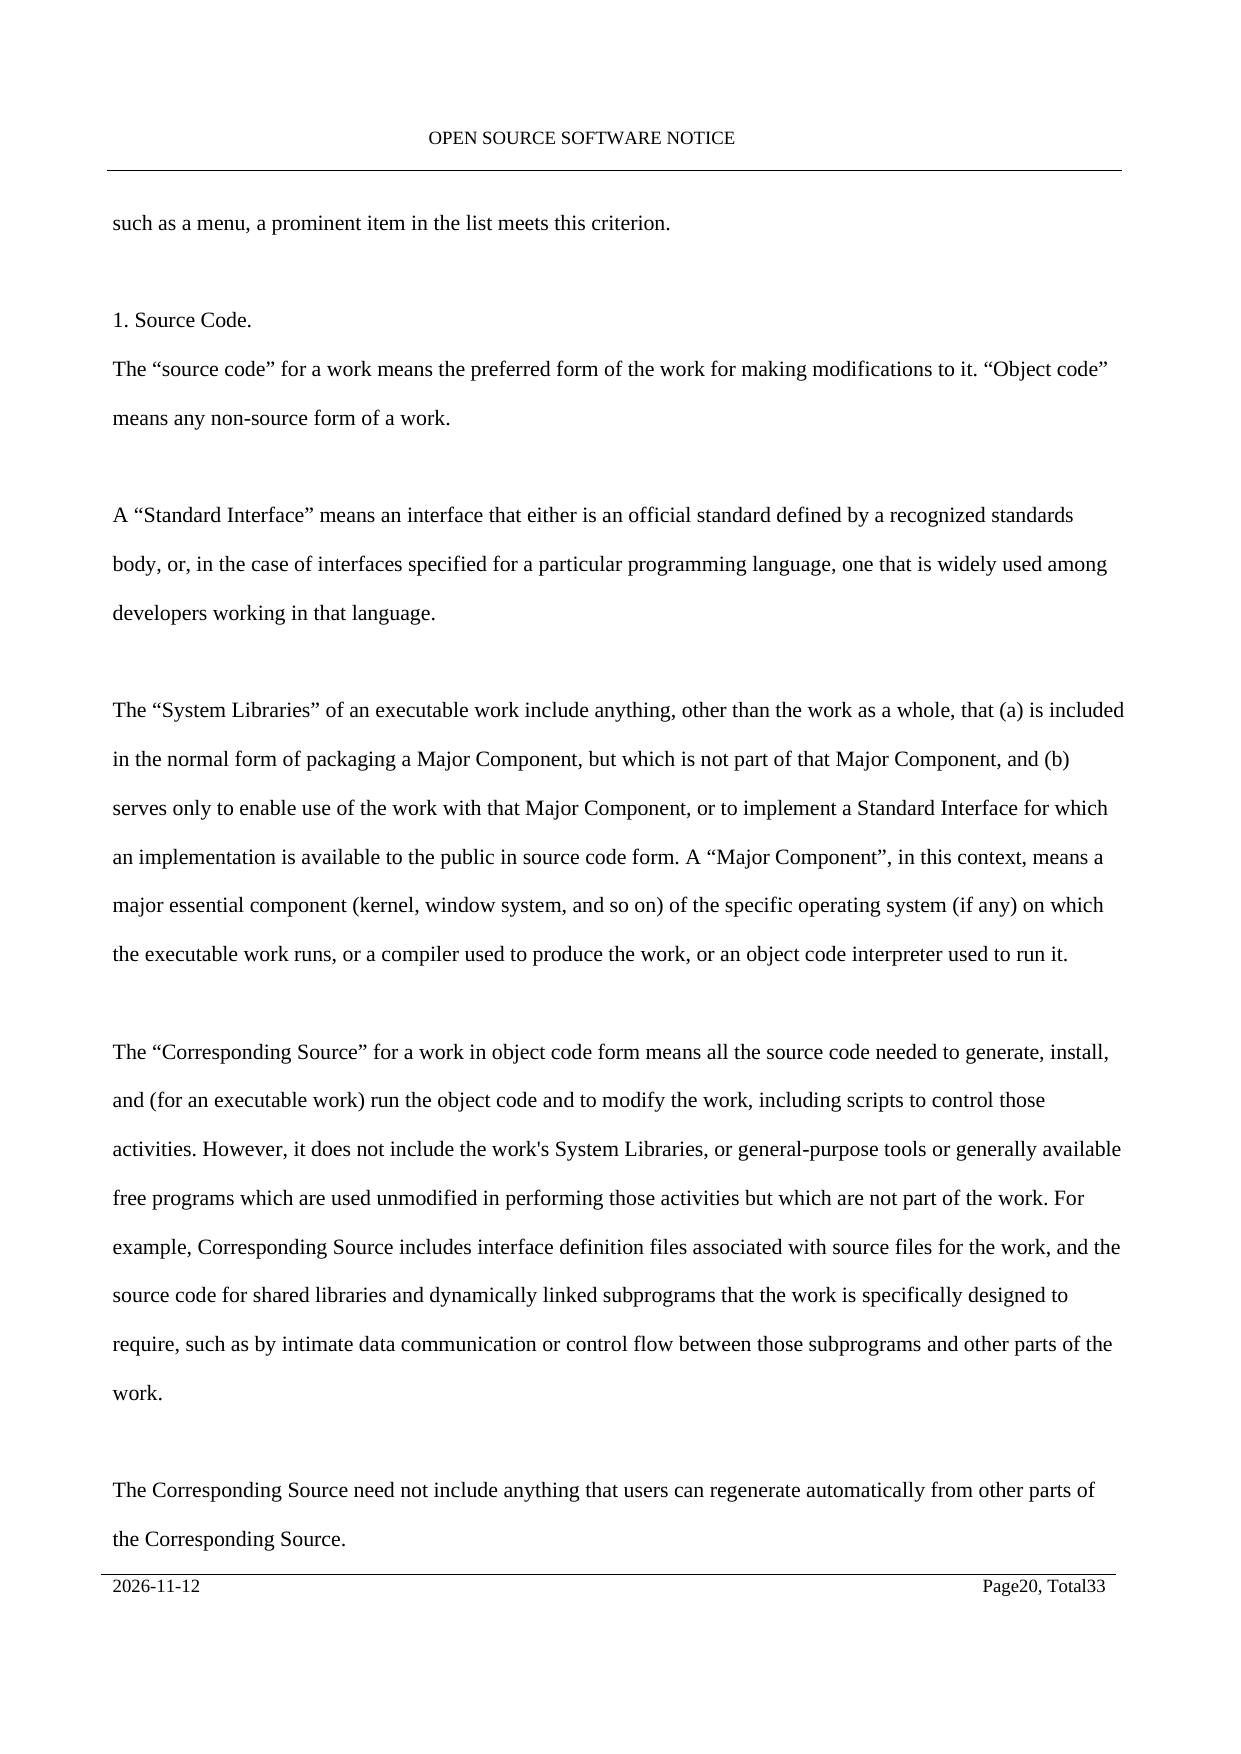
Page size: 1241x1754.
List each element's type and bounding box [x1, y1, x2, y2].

text [112, 206, 1128, 1555]
